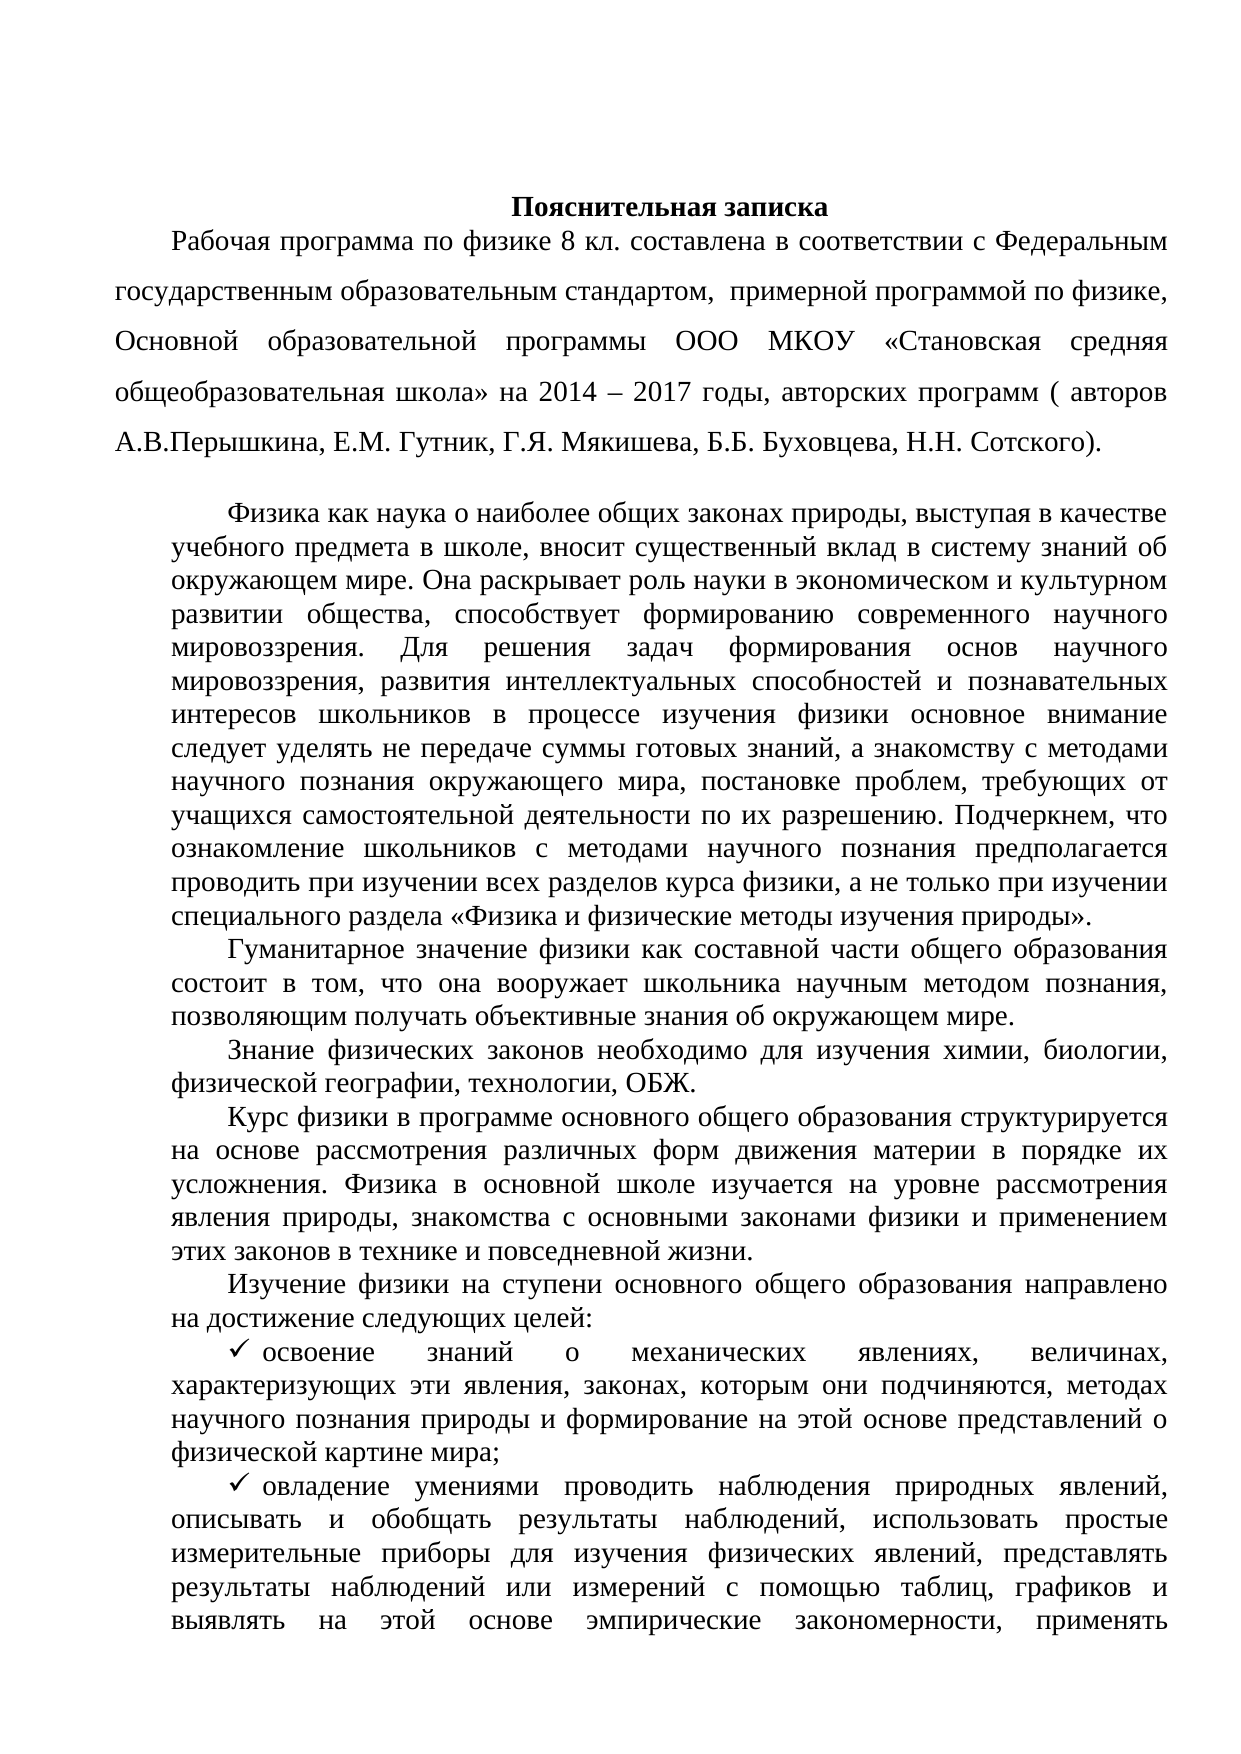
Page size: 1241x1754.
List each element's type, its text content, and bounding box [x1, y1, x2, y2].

text Гуманитарное значение физики как составной части общего образования состоит в том, что она вооружает школьника научным методом познания, позволяющим получать объективные знания об окружающем мире. [171, 931, 1169, 1032]
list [171, 1468, 1169, 1636]
text Рабочая программа по физике 8 кл. составлена в соответствии с Федеральным государственным образовательным стандартом, примерной программой по физике, Основной образовательной программы ООО МКОУ «Становская средняя общеобразовательная школа» на 2014 – 2017 годы, авторских программ ( авторов А.В.Перышкина, Е.М. Гутник, Г.Я. Мякишева, Б.Б. Буховцева, Н.Н. Сотского). [114, 223, 1169, 458]
text Пояснительная записка [171, 189, 1169, 223]
list освоение знаний о механических явлениях, величинах, характеризующих эти явления, законах, которым они подчиняются, методах научного познания природы и формирование на этой основе представлений о физической картине мира; [171, 1334, 1169, 1468]
text Курс физики в программе основного общего образования структурируется на основе рассмотрения различных форм движения материи в порядке их усложнения. Физика в основной школе изучается на уровне рассмотрения явления природы, знакомства с основными законами физики и применением этих законов в технике и повседневной жизни. [171, 1099, 1169, 1267]
text Физика как наука о наиболее общих законах природы, выступая в качестве учебного предмета в школе, вносит существенный вклад в систему знаний об окружающем мире. Она раскрывает роль науки в экономическом и культурном развитии общества, способствует формированию современного научного мировоззрения. Для решения задач формирования основ научного мировоззрения, развития интеллектуальных способностей и познавательных интересов школьников в процессе изучения физики основное внимание следует уделять не передаче суммы готовых знаний, а знакомству с методами научного познания окружающего мира, постановке проблем, требующих от учащихся самостоятельной деятельности по их разрешению. Подчеркнем, что ознакомление школьников с методами научного познания предполагается проводить при изучении всех разделов курса физики, а не только при изучении специального раздела «Физика и физические методы изучения природы». [171, 495, 1169, 931]
text Изучение физики на ступени основного общего образования направлено на достижение следующих целей: [171, 1267, 1169, 1334]
text Знание физических законов необходимо для изучения химии, биологии, физической географии, технологии, ОБЖ. [171, 1032, 1169, 1099]
